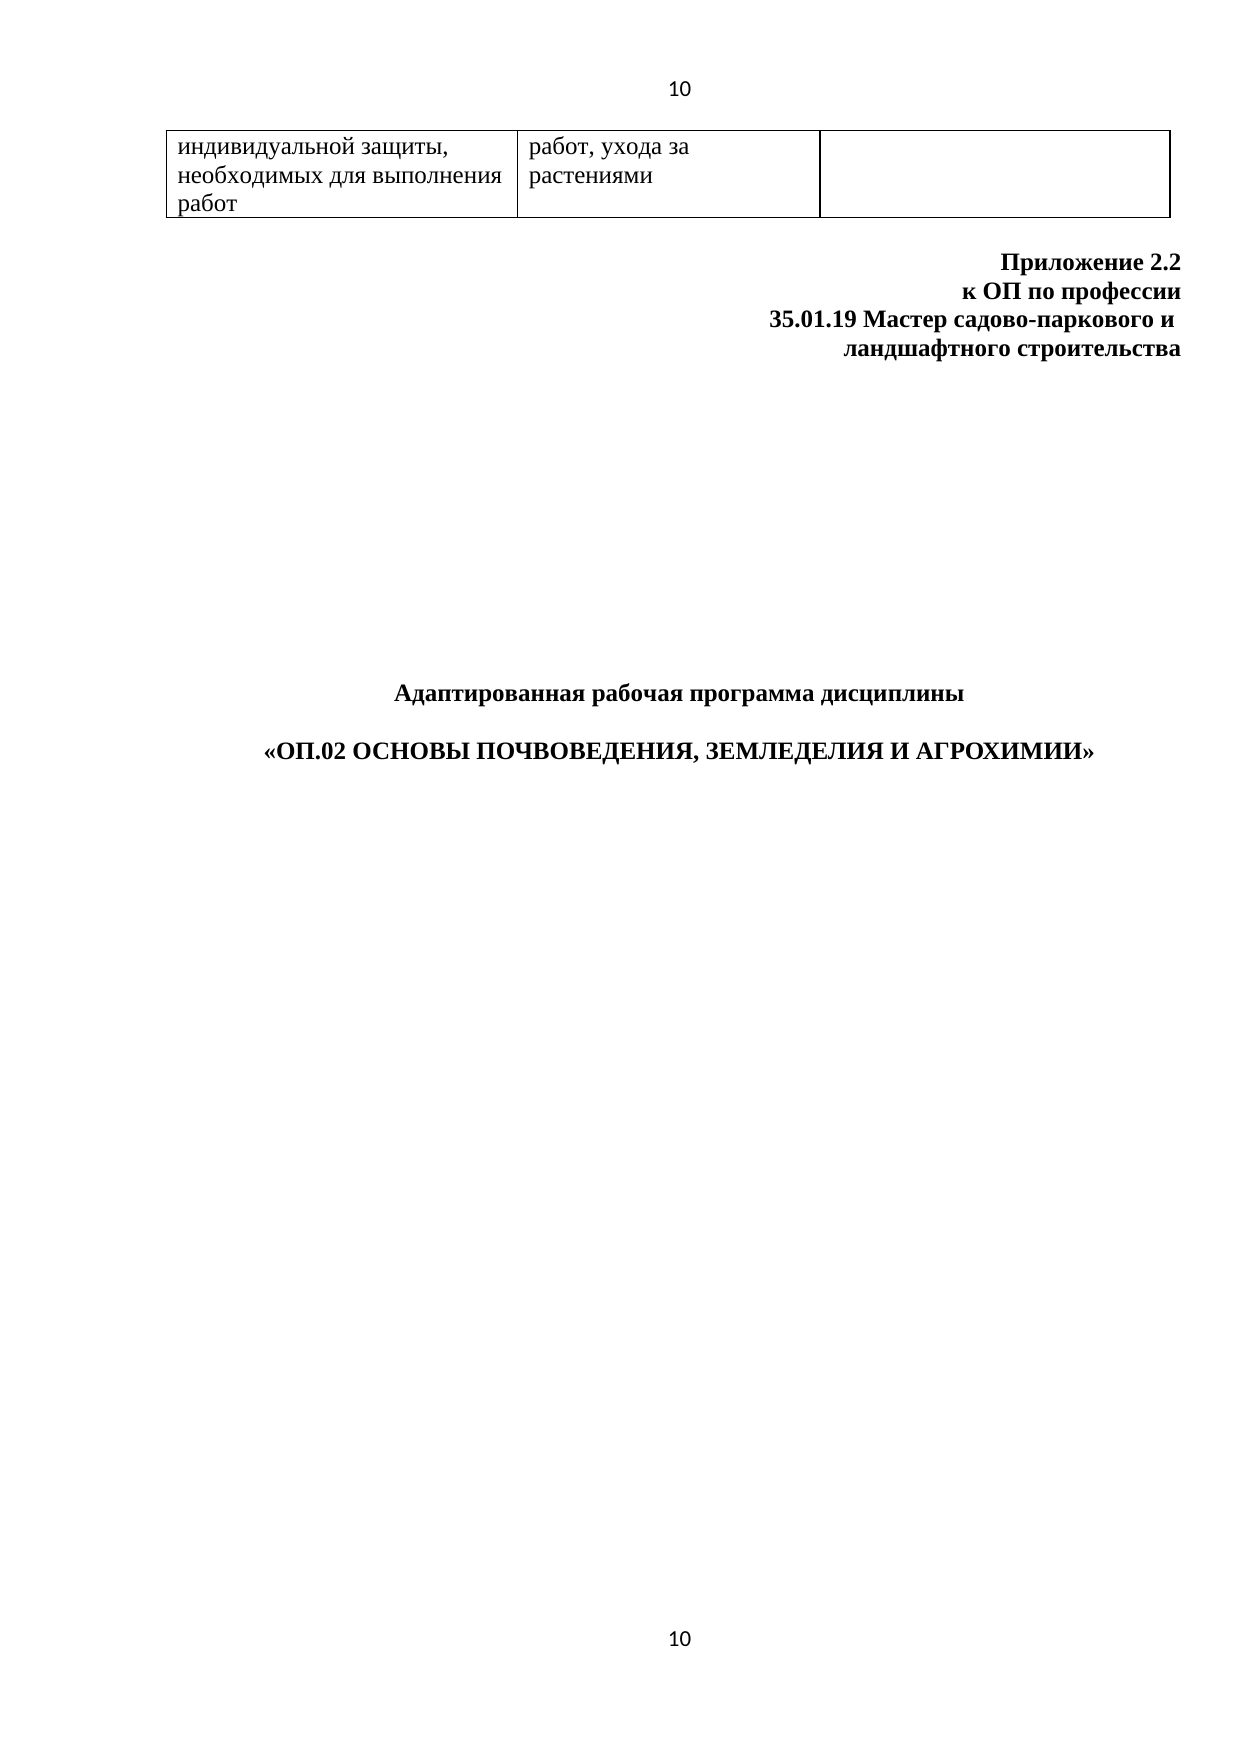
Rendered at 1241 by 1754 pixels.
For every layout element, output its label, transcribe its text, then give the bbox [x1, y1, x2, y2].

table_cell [518, 131, 819, 217]
text Приложение 2.2 [177, 247, 1181, 276]
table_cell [167, 131, 517, 217]
text к ОП по профессии [177, 276, 1181, 304]
text 35.01.19 Мастер садово-паркового и ландшафтного строительства [177, 304, 1181, 362]
text Адаптированная рабочая программа дисциплины [177, 678, 1181, 707]
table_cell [821, 131, 1169, 217]
subtitle «ОП.02 ОСНОВЫ ПОЧВОВЕДЕНИЯ, ЗЕМЛЕДЕЛИЯ И АГРОХИМИИ» [177, 736, 1181, 765]
